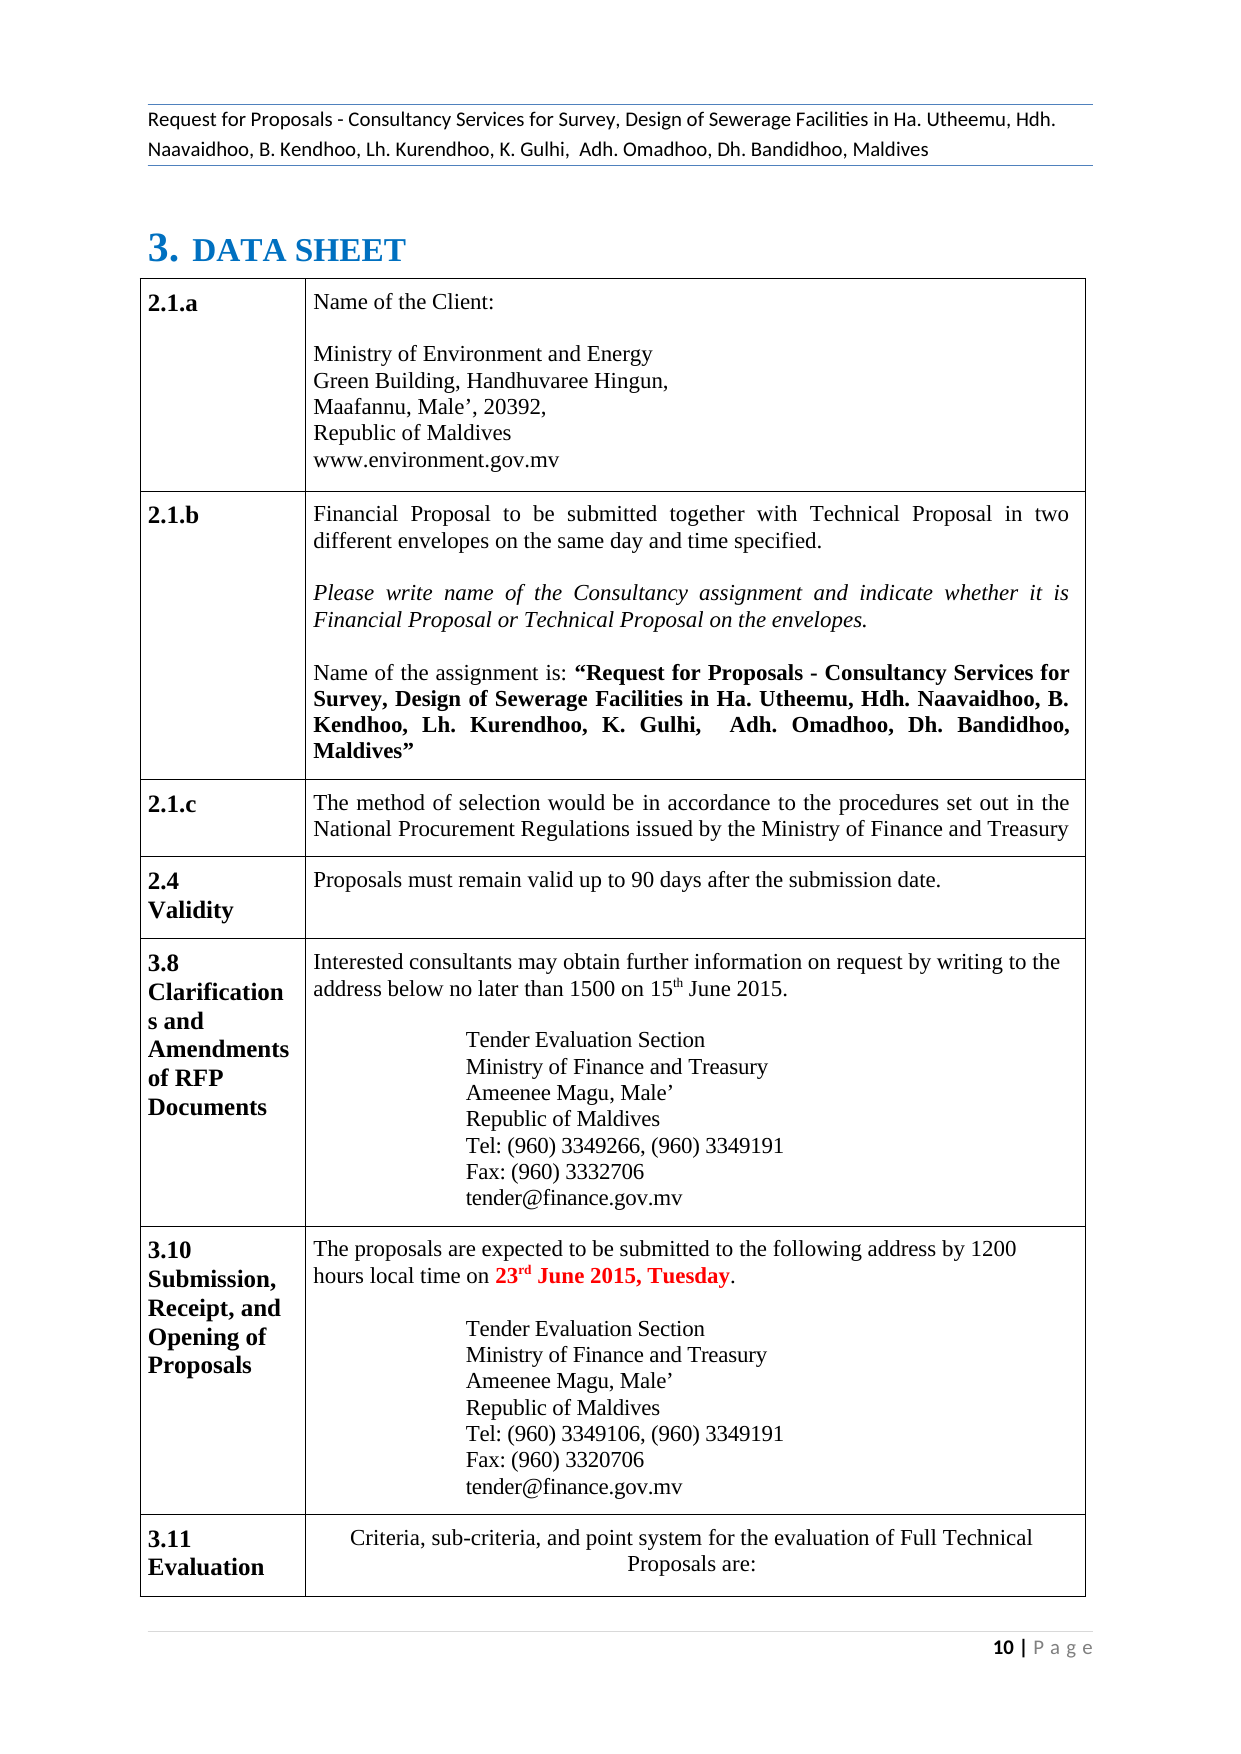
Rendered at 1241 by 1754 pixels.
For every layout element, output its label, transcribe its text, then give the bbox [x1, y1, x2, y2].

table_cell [306, 1515, 1085, 1596]
table_header 2.1.a [141, 279, 305, 491]
table_cell Financial Proposal to be submitted together with Technical Proposal in two different envelopes on the same day and time specified. Please write name of the Consultancy assignment and indicate whether it is Financial Proposal or Technical Proposal on the envelopes. Name of the assignment is: “Request for Proposals - Consultancy Services for Survey, Design of Sewerage Facilities in Ha. Utheemu, Hdh. Naavaidhoo, B. Kendhoo, Lh. Kurendhoo, K. Gulhi, Adh. Omadhoo, Dh. Bandidhoo, Maldives” [306, 492, 1085, 779]
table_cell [141, 1515, 305, 1596]
table_cell 3.10 Submission, Receipt, and Opening of Proposals [141, 1227, 305, 1514]
table_cell 2.1.b [141, 492, 305, 779]
table_cell The proposals are expected to be submitted to the following address by 1200 hours local time on 23rd June 2015, Tuesday. Tender Evaluation Section Ministry of Finance and Treasury Ameenee Magu, Male’ Republic of Maldives Tel: (960) 3349106, (960) 3349191 Fax: (960) 3320706 tender@finance.gov.mv [306, 1227, 1085, 1514]
table_cell 2.4 Validity [141, 857, 305, 938]
table_cell Proposals must remain valid up to 90 days after the submission date. [306, 857, 1085, 938]
subtitle DATA SHEET [148, 223, 1093, 271]
table_cell The method of selection would be in accordance to the procedures set out in the National Procurement Regulations issued by the Ministry of Finance and Treasury [306, 780, 1085, 856]
table_cell 3.8 Clarifications and Amendments of RFP Documents [141, 939, 305, 1226]
table_header Name of the Client: Ministry of Environment and Energy Green Building, Handhuvaree Hingun, Maafannu, Male’, 20392, Republic of Maldives www.environment.gov.mv [306, 279, 1085, 491]
table_cell Interested consultants may obtain further information on request by writing to the address below no later than 1500 on 15th June 2015. Tender Evaluation Section Ministry of Finance and Treasury Ameenee Magu, Male’ Republic of Maldives Tel: (960) 3349266, (960) 3349191 Fax: (960) 3332706 tender@finance.gov.mv [306, 939, 1085, 1226]
table_cell 2.1.c [141, 780, 305, 856]
